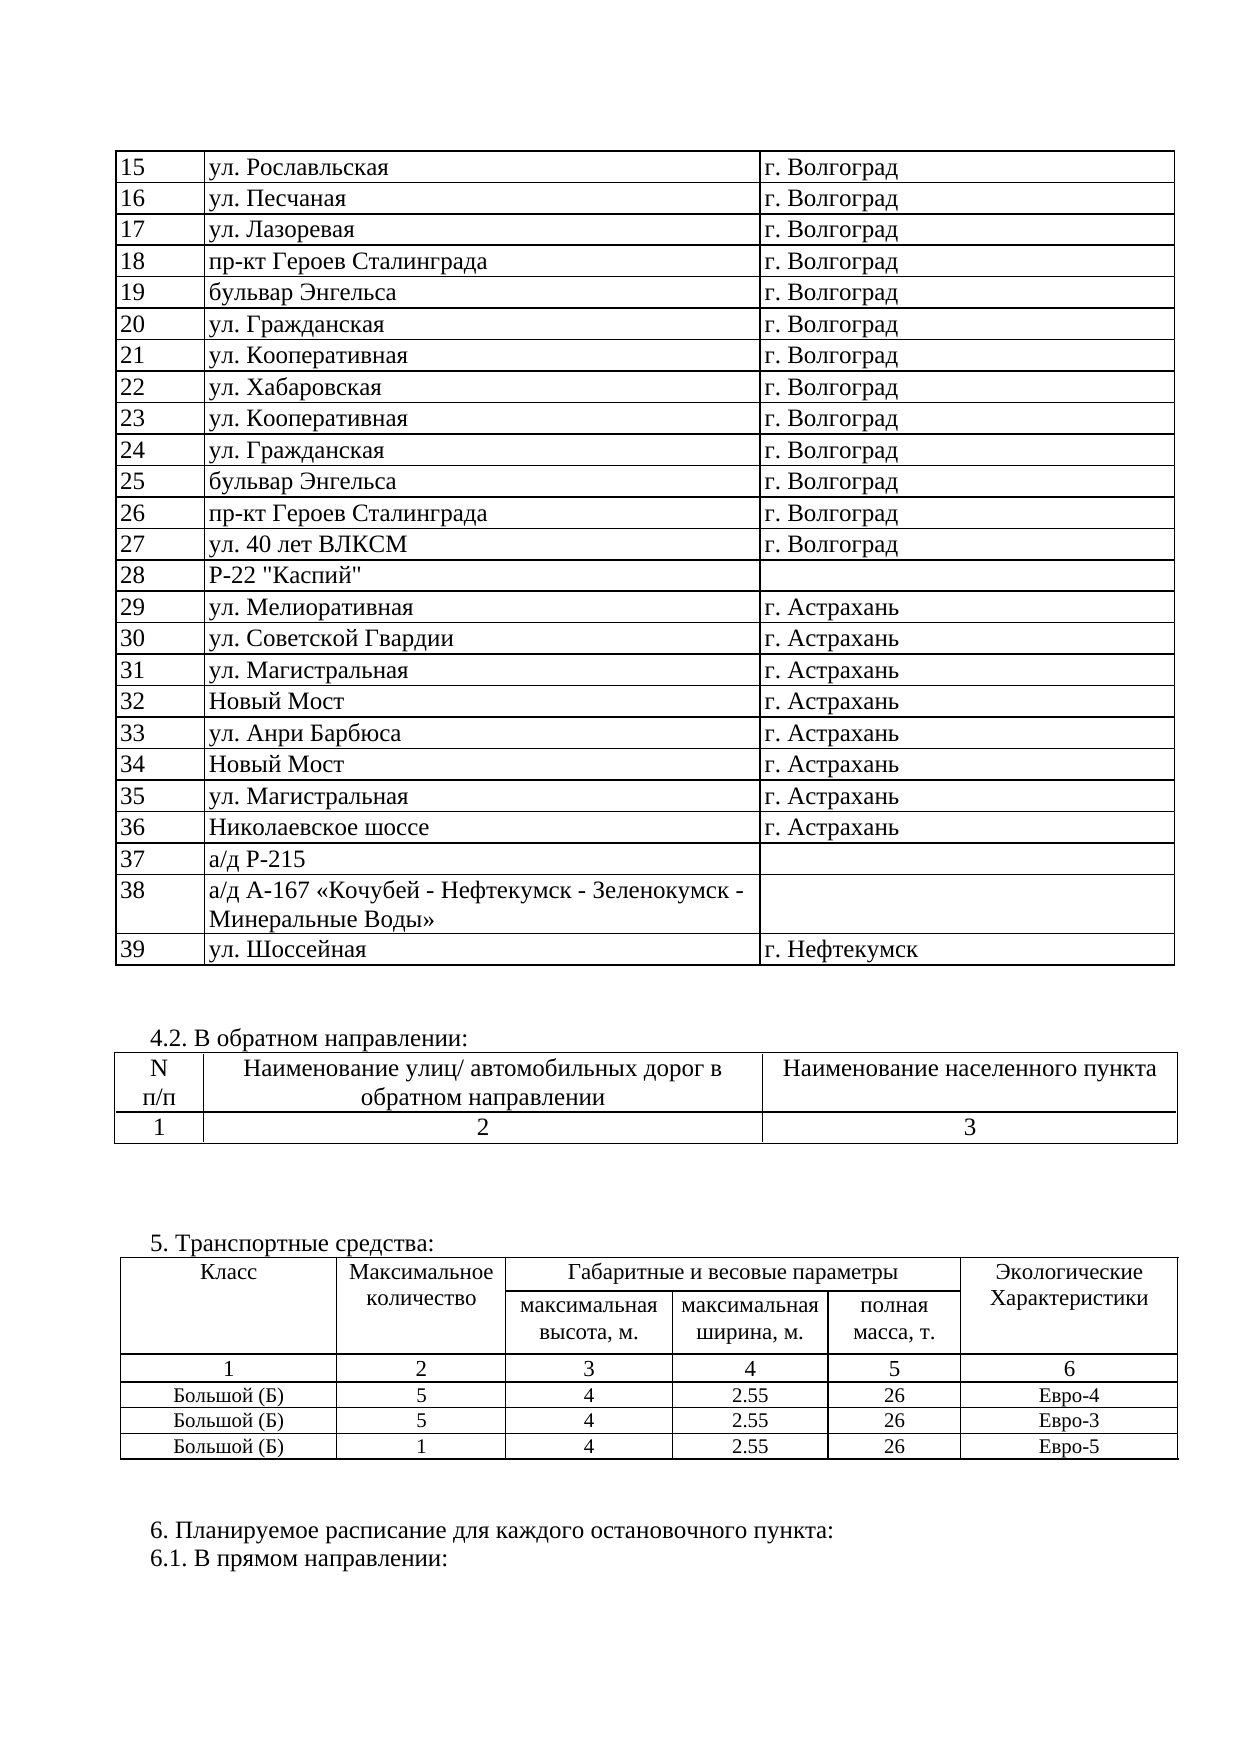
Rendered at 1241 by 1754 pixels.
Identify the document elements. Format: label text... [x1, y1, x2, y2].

table_cell г. Волгоград [761, 372, 1174, 402]
table_cell Новый Мост [205, 749, 759, 779]
table_cell 5 [829, 1355, 960, 1381]
table_cell г. Астрахань [761, 781, 1174, 811]
table_cell а/д Р-215 [205, 844, 759, 873]
table_cell 17 [117, 215, 204, 244]
table_cell ул. Гражданская [205, 435, 759, 464]
table_cell 38 [117, 875, 204, 933]
table_cell 20 [117, 309, 204, 339]
table_cell 26 [829, 1434, 960, 1458]
table_cell 4 [506, 1434, 672, 1458]
table_cell г. Волгоград [761, 152, 1174, 181]
table_cell ул. Лазоревая [205, 215, 759, 244]
table_cell 1 [121, 1355, 336, 1381]
table_cell 6 [961, 1355, 1177, 1381]
table_cell пр-кт Героев Сталинграда [205, 246, 759, 276]
table_cell ул. Шоссейная [205, 934, 759, 964]
text 6. Планируемое расписание для каждого остановочного пункта: [150, 1515, 1090, 1543]
table_cell 4 [673, 1355, 827, 1381]
table_header Максимальное количество [337, 1258, 505, 1353]
table_cell Р-22 "Каспий" [205, 561, 759, 590]
table_cell 2.55 [673, 1383, 827, 1407]
table_cell 31 [117, 655, 204, 685]
table_cell Новый Мост [205, 686, 759, 716]
table_cell 3 [506, 1355, 672, 1381]
table_cell ул. Мелиоративная [205, 592, 759, 622]
table_cell 25 [117, 466, 204, 496]
table_cell г. Волгоград [761, 277, 1174, 307]
table_cell [761, 561, 1174, 590]
table_cell 4 [506, 1383, 672, 1407]
table_cell г. Волгоград [761, 466, 1174, 496]
table_cell г. Астрахань [761, 686, 1174, 716]
table_cell г. Астрахань [761, 623, 1174, 653]
table_cell максимальная высота, м. [506, 1292, 672, 1353]
table_cell 28 [117, 561, 204, 590]
table_cell г. Волгоград [761, 215, 1174, 244]
table_cell 15 [117, 152, 204, 181]
table_cell Евро-4 [961, 1383, 1177, 1407]
table_cell ул. Советской Гвардии [205, 623, 759, 653]
table_cell Евро-5 [961, 1434, 1177, 1458]
table_cell г. Астрахань [761, 812, 1174, 842]
table_cell 32 [117, 686, 204, 716]
table_cell Евро-3 [961, 1408, 1177, 1432]
table_cell 35 [117, 781, 204, 811]
table_cell ул. 40 лет ВЛКСМ [205, 529, 759, 559]
table_cell 29 [117, 592, 204, 622]
table_cell г. Волгоград [761, 183, 1174, 213]
table_cell бульвар Энгельса [205, 277, 759, 307]
table_cell г. Астрахань [761, 718, 1174, 748]
table_cell 34 [117, 749, 204, 779]
table_cell г. Астрахань [761, 592, 1174, 622]
table_cell Николаевское шоссе [205, 812, 759, 842]
table_cell 36 [117, 812, 204, 842]
text 4.2. В обратном направлении: [150, 1023, 1090, 1052]
table_cell ул. Хабаровская [205, 372, 759, 402]
table_header Наименование населенного пункта [763, 1053, 1177, 1111]
table_cell Большой (Б) [121, 1408, 336, 1432]
table_cell бульвар Энгельса [205, 466, 759, 496]
table_cell ул. Анри Барбюса [205, 718, 759, 748]
table_cell 2.55 [673, 1434, 827, 1458]
table_cell 30 [117, 623, 204, 653]
table_cell г. Нефтекумск [761, 934, 1174, 964]
table_cell г. Волгоград [761, 435, 1174, 464]
table_cell г. Волгоград [761, 529, 1174, 559]
table_cell 5 [337, 1383, 505, 1407]
table_cell 37 [117, 844, 204, 873]
table_cell Большой (Б) [121, 1434, 336, 1458]
table_cell 18 [117, 246, 204, 276]
table_cell г. Астрахань [761, 749, 1174, 779]
text 6.1. В прямом направлении: [150, 1543, 1090, 1572]
table_cell г. Волгоград [761, 246, 1174, 276]
table_header Габаритные и весовые параметры [506, 1258, 960, 1290]
table_header N п/п [115, 1053, 203, 1111]
table_cell 2 [204, 1113, 762, 1142]
table_cell 33 [117, 718, 204, 748]
table_cell 3 [763, 1111, 1177, 1142]
table_cell 1 [115, 1112, 203, 1142]
table_cell ул. Магистральная [205, 655, 759, 685]
table_cell 24 [117, 435, 204, 464]
table_cell ул. Кооперативная [205, 403, 759, 433]
table_cell а/д А-167 «Кочубей - Нефтекумск - Зеленокумск - Минеральные Воды» [205, 875, 759, 933]
text 5. Транспортные средства: [150, 1228, 1090, 1257]
table_cell г. Волгоград [761, 340, 1174, 370]
table_header Наименование улиц/ автомобильных дорог в обратном направлении [204, 1053, 762, 1111]
table_cell ул. Магистральная [205, 781, 759, 811]
table_cell максимальная ширина, м. [673, 1292, 827, 1353]
table_cell ул. Гражданская [205, 309, 759, 339]
table_cell [761, 844, 1174, 873]
table_header Класс [121, 1258, 336, 1353]
table_cell ул. Рославльская [205, 152, 759, 181]
table_cell 4 [506, 1408, 672, 1432]
table_cell 39 [117, 934, 204, 964]
table_cell 1 [337, 1434, 505, 1458]
table_cell 21 [117, 340, 204, 370]
table_cell 26 [117, 498, 204, 527]
table_cell 16 [117, 183, 204, 213]
table_cell 27 [117, 529, 204, 559]
table_cell [761, 875, 1174, 933]
table_cell г. Волгоград [761, 309, 1174, 339]
table_cell 26 [829, 1408, 960, 1432]
table_cell 22 [117, 372, 204, 402]
table_cell пр-кт Героев Сталинграда [205, 498, 759, 527]
table_cell 2 [337, 1355, 505, 1381]
table_cell г. Астрахань [761, 655, 1174, 685]
table_cell 2.55 [673, 1408, 827, 1432]
table_cell г. Волгоград [761, 403, 1174, 433]
table_cell 19 [117, 277, 204, 307]
table_cell 26 [829, 1383, 960, 1407]
table_cell г. Волгоград [761, 498, 1174, 527]
table_cell Большой (Б) [121, 1383, 336, 1407]
table_cell ул. Кооперативная [205, 340, 759, 370]
table_cell полная масса, т. [829, 1292, 960, 1353]
table_header Экологические Характеристики [961, 1258, 1177, 1353]
table_cell 23 [117, 403, 204, 433]
table_cell ул. Песчаная [205, 183, 759, 213]
table_cell 5 [337, 1408, 505, 1432]
